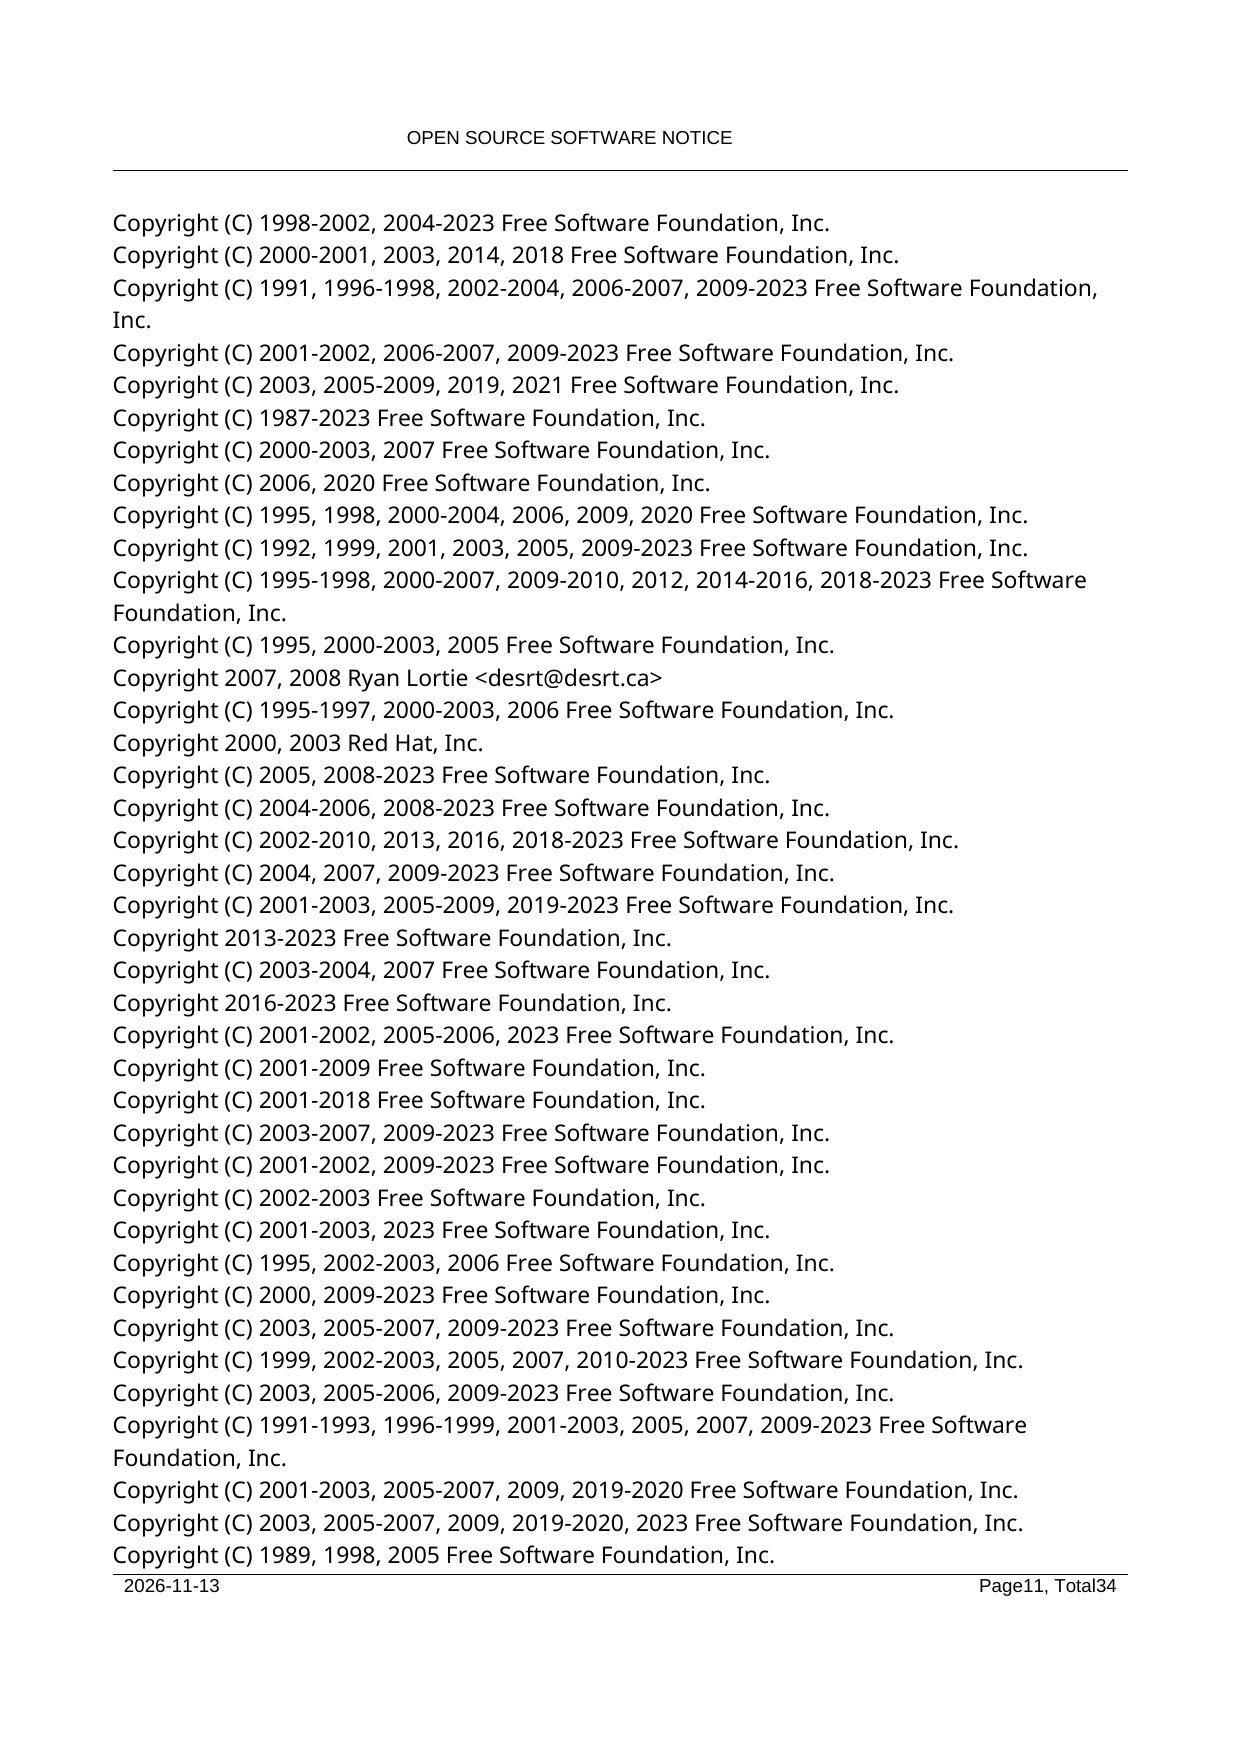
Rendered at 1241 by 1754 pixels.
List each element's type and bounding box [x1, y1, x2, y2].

text [112, 206, 1128, 1571]
